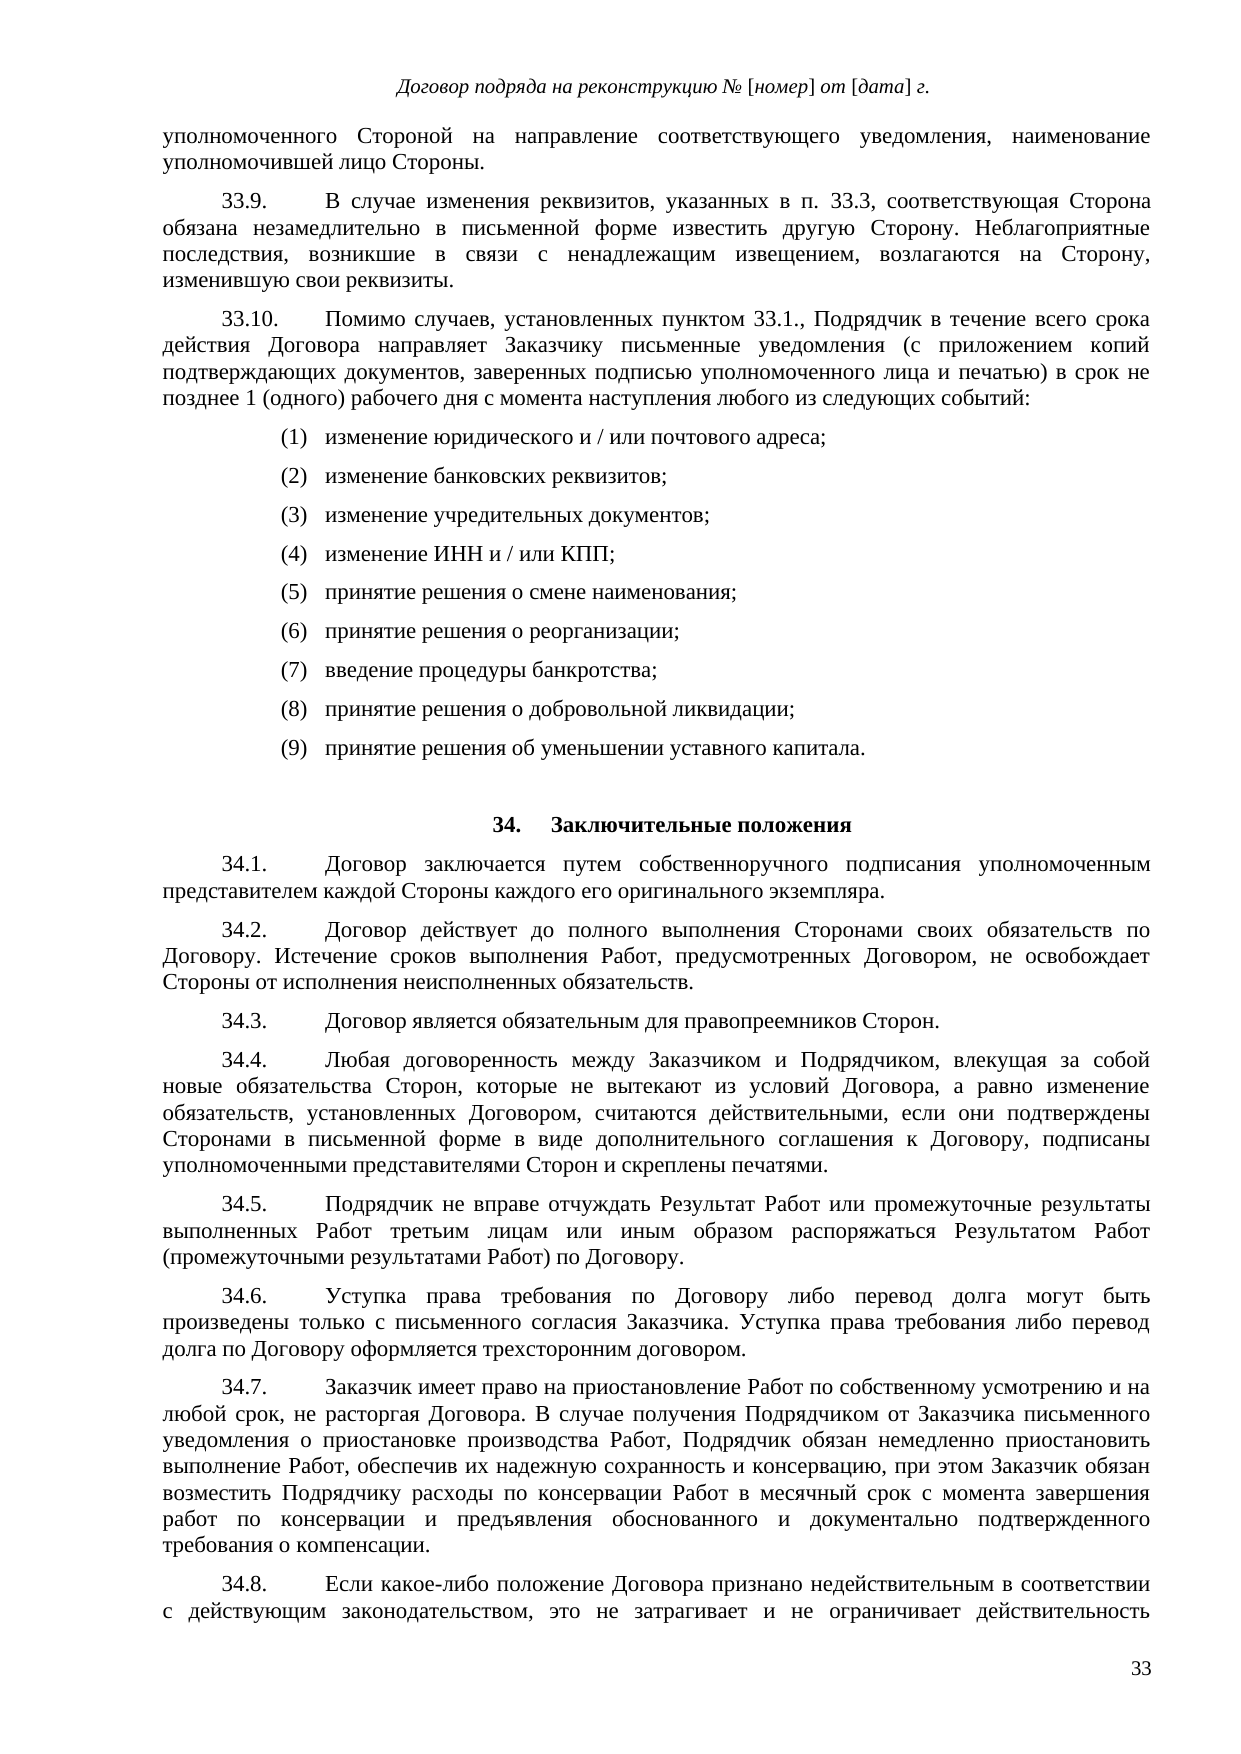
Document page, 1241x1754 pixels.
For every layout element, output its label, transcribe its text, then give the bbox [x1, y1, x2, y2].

text Помимо случаев, установленных пунктом 33.1., Подрядчик в течение всего срока действия Договора направляет Заказчику письменные уведомления (с приложением копий подтверждающих документов, заверенных подписью уполномоченного лица и печатью) в срок не позднее 1 (одного) рабочего дня с момента наступления любого из следующих событий: [162, 305, 1152, 411]
text изменение ИНН и / или КПП; [177, 539, 1152, 566]
text принятие решения о реорганизации; [177, 617, 1152, 644]
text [162, 1570, 1152, 1623]
text Любая договоренность между Заказчиком и Подрядчиком, влекущая за собой новые обязательства Сторон, которые не вытекают из условий Договора, а равно изменение обязательств, установленных Договором, считаются действительными, если они подтверждены Сторонами в письменной форме в виде дополнительного соглашения к Договору, подписаны уполномоченными представителями Сторон и скреплены печатями. [162, 1046, 1152, 1178]
text Уступка права требования по Договору либо перевод долга могут быть произведены только с письменного согласия Заказчика. Уступка права требования либо перевод долга по Договору оформляется трехсторонним договором. [162, 1282, 1152, 1361]
text введение процедуры банкротства; [177, 656, 1152, 682]
text изменение банковских реквизитов; [177, 462, 1152, 488]
text Заказчик имеет право на приостановление Работ по собственному усмотрению и на любой срок, не расторгая Договора. В случае получения Подрядчиком от Заказчика письменного уведомления о приостановке производства Работ, Подрядчик обязан немедленно приостановить выполнение Работ, обеспечив их надежную сохранность и консервацию, при этом Заказчик обязан возместить Подрядчику расходы по консервации Работ в месячный срок с момента завершения работ по консервации и предъявления обоснованного и документально подтвержденного требования о компенсации. [162, 1373, 1152, 1558]
text принятие решения о добровольной ликвидации; [177, 695, 1152, 721]
text Заключительные положения [177, 812, 1152, 838]
text принятие решения об уменьшении уставного капитала. [177, 734, 1152, 760]
text Договор действует до полного выполнения Сторонами своих обязательств по Договору. Истечение сроков выполнения Работ, предусмотренных Договором, не освобождает Стороны от исполнения неисполненных обязательств. [162, 916, 1152, 995]
text Договор является обязательным для правопреемников Сторон. [162, 1007, 1152, 1033]
text изменение учредительных документов; [177, 501, 1152, 527]
text Договор заключается путем собственноручного подписания уполномоченным представителем каждой Стороны каждого его оригинального экземпляра. [162, 850, 1152, 903]
text В случае изменения реквизитов, указанных в п. 33.3, соответствующая Сторона обязана незамедлительно в письменной форме известить другую Сторону. Неблагоприятные последствия, возникшие в связи с ненадлежащим извещением, возлагаются на Сторону, изменившую свои реквизиты. [162, 187, 1152, 293]
text принятие решения о смене наименования; [177, 578, 1152, 605]
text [162, 122, 1152, 175]
text изменение юридического и / или почтового адреса; [177, 423, 1152, 449]
text Подрядчик не вправе отчуждать Результат Работ или промежуточные результаты выполненных Работ третьим лицам или иным образом распоряжаться Результатом Работ (промежуточными результатами Работ) по Договору. [162, 1190, 1152, 1269]
